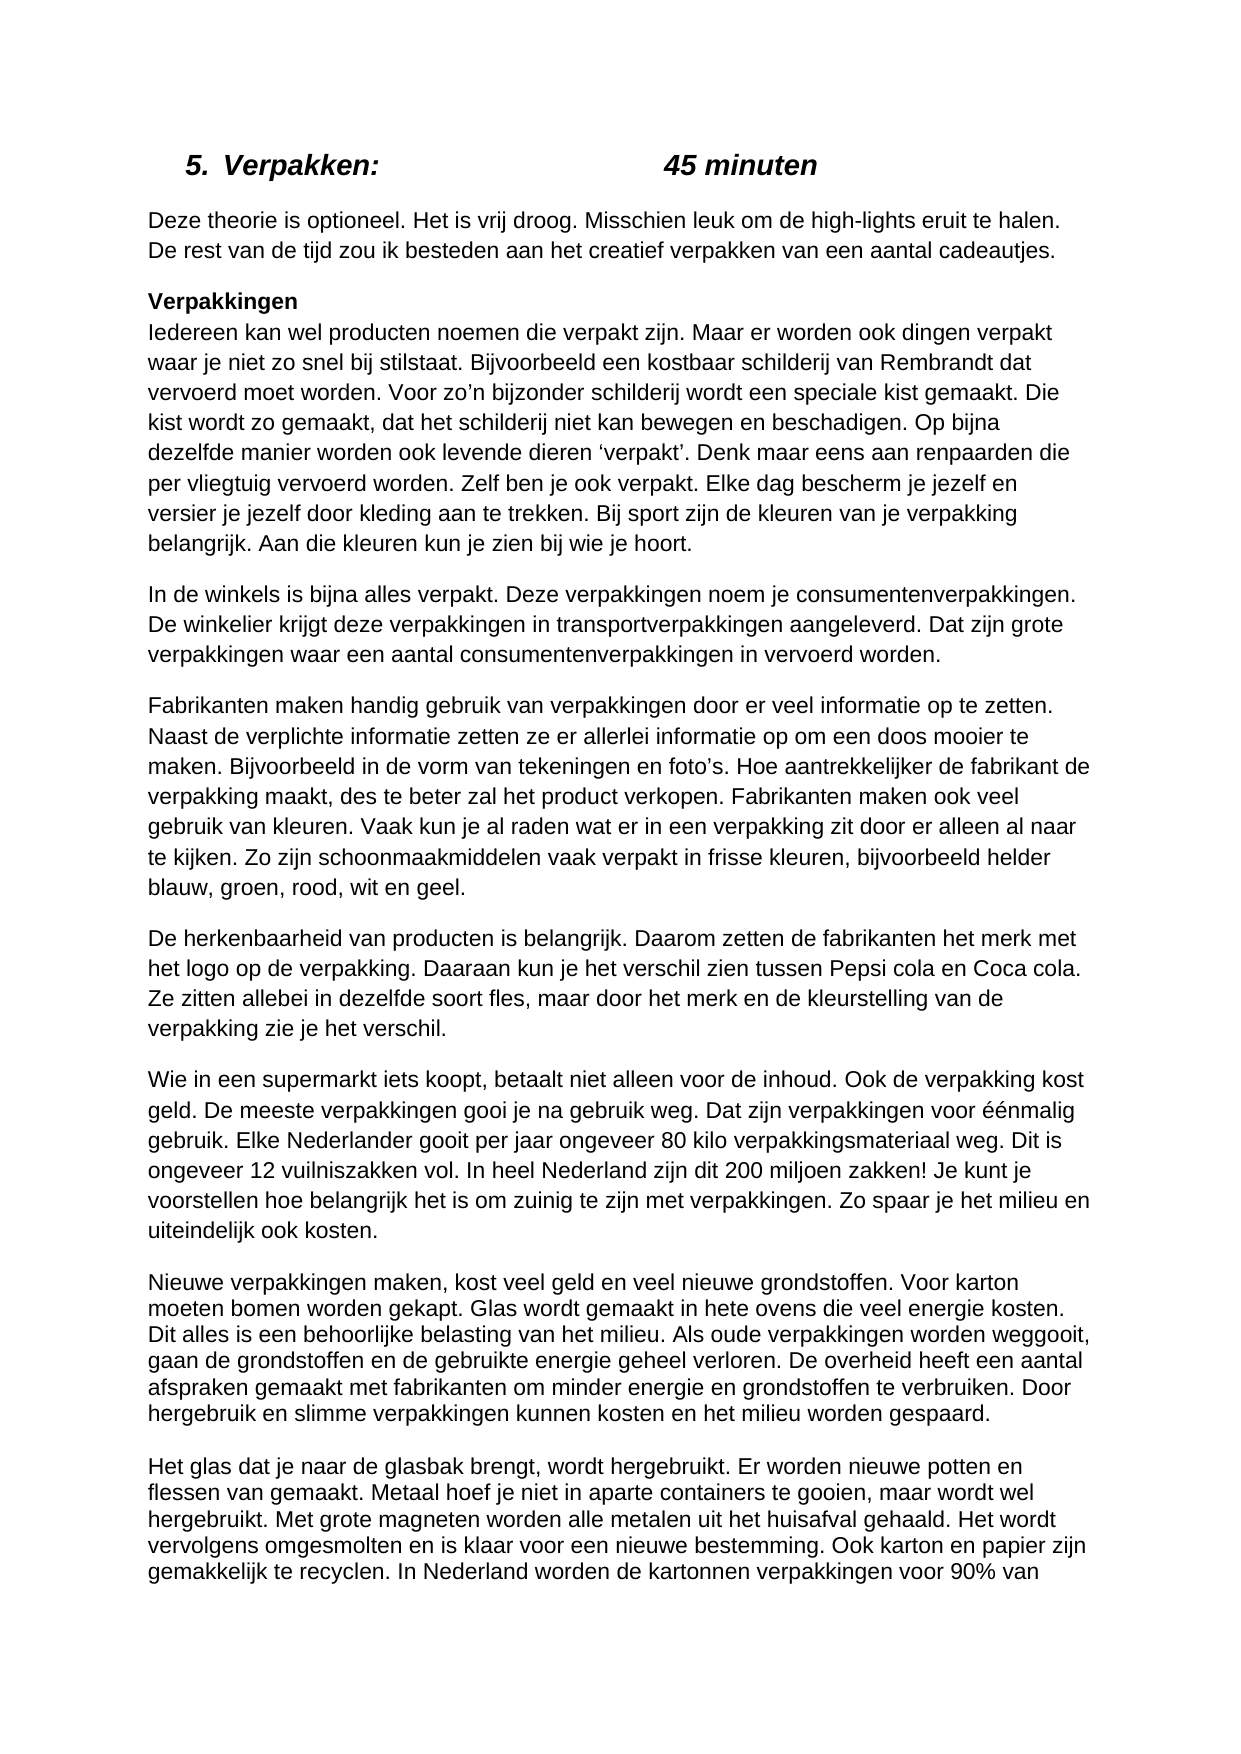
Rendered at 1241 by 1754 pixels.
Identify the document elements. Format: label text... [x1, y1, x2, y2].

text De herkenbaarheid van producten is belangrijk. Daarom zetten de fabrikanten het merk met het logo op de verpakking. Daaraan kun je het verschil zien tussen Pepsi cola en Coca cola. Ze zitten allebei in dezelfde soort fles, maar door het merk en de kleurstelling van de verpakking zie je het verschil. [148, 925, 1093, 1042]
subtitle Verpakkingen [148, 288, 1093, 314]
list Verpakken: 45 minuten [185, 148, 1093, 181]
text De rest van de tijd zou ik besteden aan het creatief verpakken van een aantal cadeautjes. [148, 237, 1093, 263]
text Fabrikanten maken handig gebruik van verpakkingen door er veel informatie op te zetten. Naast de verplichte informatie zetten ze er allerlei informatie op om een doos mooier te maken. Bijvoorbeeld in de vorm van tekeningen en foto’s. Hoe aantrekkelijker de fabrikant de verpakking maakt, des te beter zal het product verkopen. Fabrikanten maken ook veel gebruik van kleuren. Vaak kun je al raden wat er in een verpakking zit door er alleen al naar te kijken. Zo zijn schoonmaakmiddelen vaak verpakt in frisse kleuren, bijvoorbeeld helder blauw, groen, rood, wit en geel. [148, 692, 1093, 900]
subtitle Deze theorie is optioneel. Het is vrij droog. Misschien leuk om de high-lights eruit te halen. [148, 207, 1093, 233]
text Wie in een supermarkt iets koopt, betaalt niet alleen voor de inhoud. Ook de verpakking kost geld. De meeste verpakkingen gooi je na gebruik weg. Dat zijn verpakkingen voor éénmalig gebruik. Elke Nederlander gooit per jaar ongeveer 80 kilo verpakkingsmateriaal weg. Dit is ongeveer 12 vuilniszakken vol. In heel Nederland zijn dit 200 miljoen zakken! Je kunt je voorstellen hoe belangrijk het is om zuinig te zijn met verpakkingen. Zo spaar je het milieu en uiteindelijk ook kosten. [148, 1066, 1093, 1244]
text Nieuwe verpakkingen maken, kost veel geld en veel nieuwe grondstoffen. Voor karton moeten bomen worden gekapt. Glas wordt gemaakt in hete ovens die veel energie kosten. Dit alles is een behoorlijke belasting van het milieu. Als oude verpakkingen worden weggooit, gaan de grondstoffen en de gebruikte energie geheel verloren. De overheid heeft een aantal afspraken gemaakt met fabrikanten om minder energie en grondstoffen te verbruiken. Door hergebruik en slimme verpakkingen kunnen kosten en het milieu worden gespaard. [148, 1268, 1093, 1427]
text In de winkels is bijna alles verpakt. Deze verpakkingen noem je consumentenverpakkingen. De winkelier krijgt deze verpakkingen in transportverpakkingen aangeleverd. Dat zijn grote verpakkingen waar een aantal consumentenverpakkingen in vervoerd worden. [148, 581, 1093, 668]
text Iedereen kan wel producten noemen die verpakt zijn. Maar er worden ook dingen verpakt waar je niet zo snel bij stilstaat. Bijvoorbeeld een kostbaar schilderij van Rembrandt dat vervoerd moet worden. Voor zo’n bijzonder schilderij wordt een speciale kist gemaakt. Die kist wordt zo gemaakt, dat het schilderij niet kan bewegen en beschadigen. Op bijna dezelfde manier worden ook levende dieren ‘verpakt’. Denk maar eens aan renpaarden die per vliegtuig vervoerd worden. Zelf ben je ook verpakt. Elke dag bescherm je jezelf en versier je jezelf door kleding aan te trekken. Bij sport zijn de kleuren van je verpakking belangrijk. Aan die kleuren kun je zien bij wie je hoort. [148, 318, 1093, 556]
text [148, 1453, 1093, 1585]
